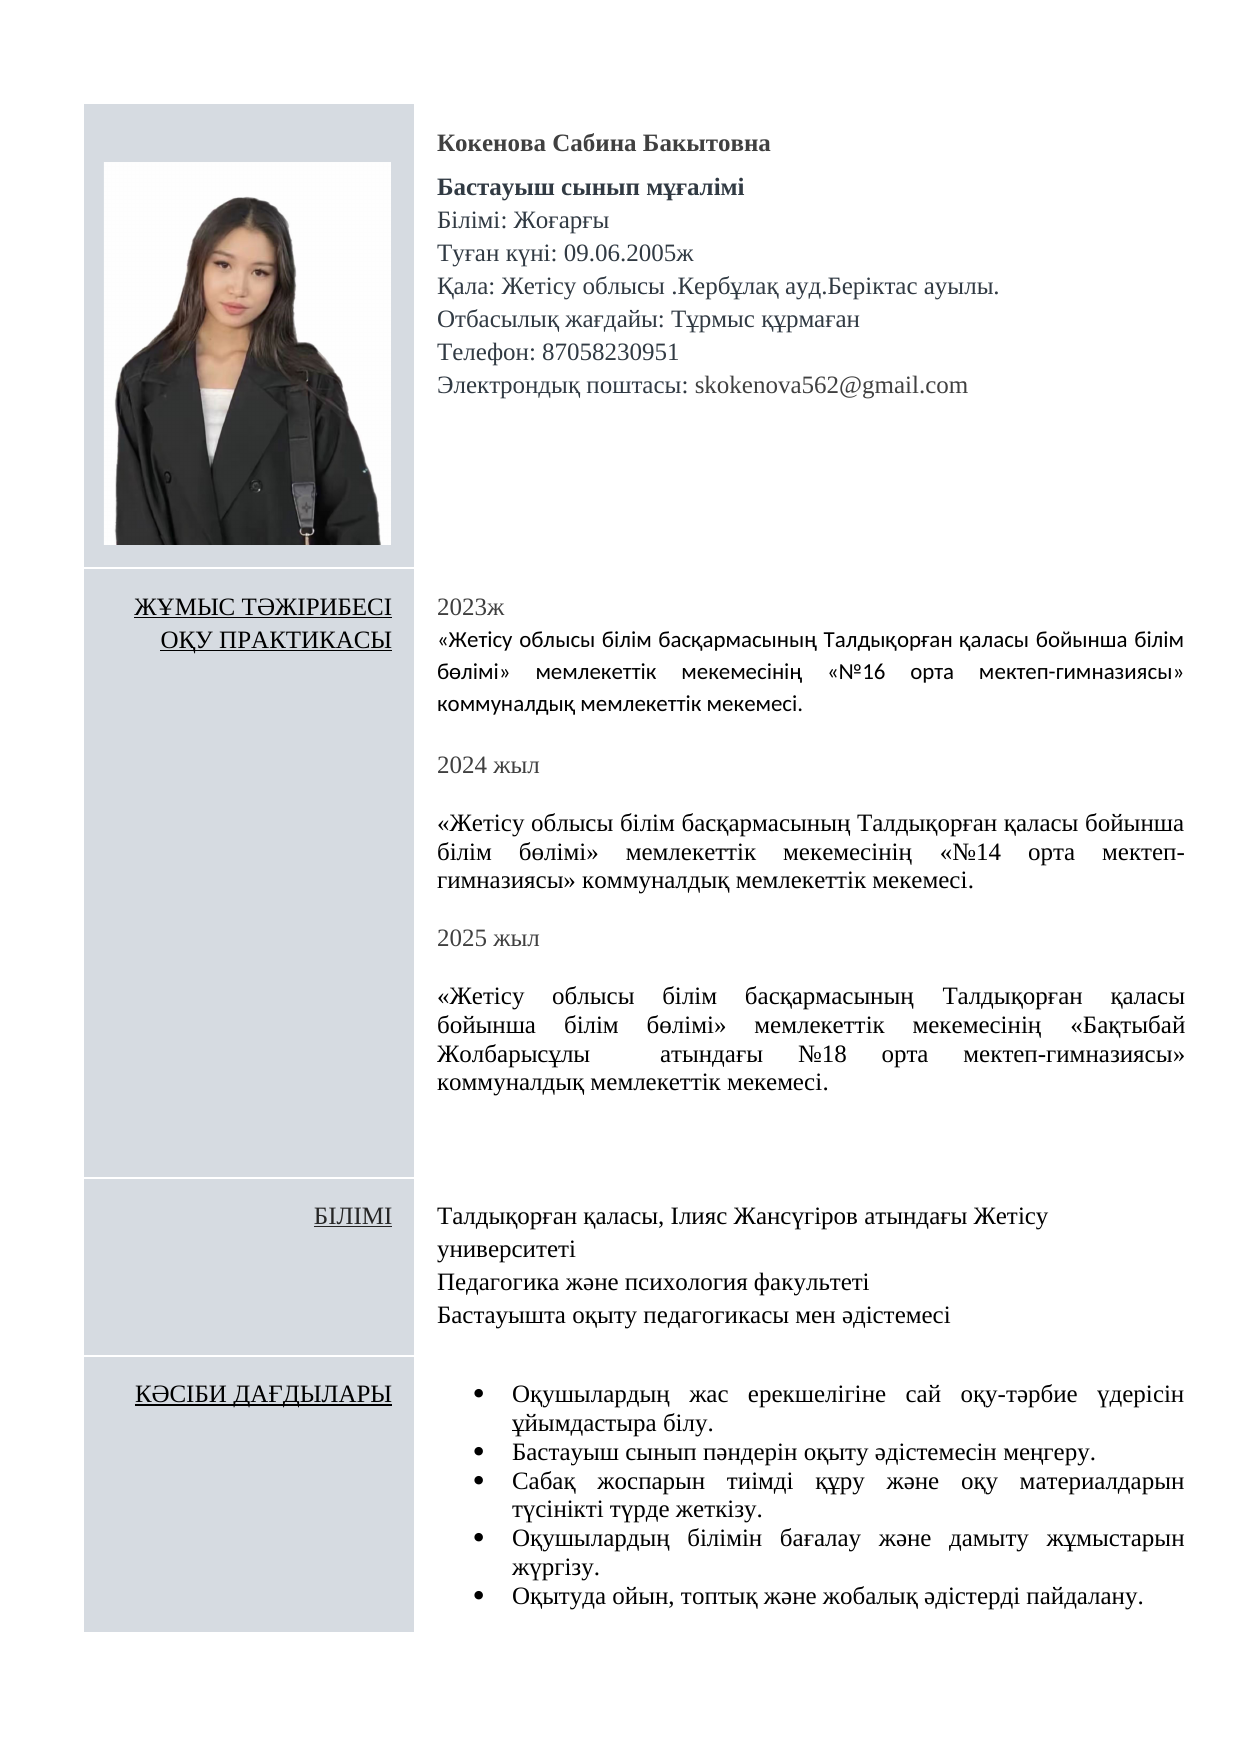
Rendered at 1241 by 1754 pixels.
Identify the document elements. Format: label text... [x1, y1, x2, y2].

table_cell ЖҰМЫС ТӘЖІРИБЕСІ ОҚУ ПРАКТИКАСЫ [84, 569, 414, 1177]
table_cell КӘСІБИ ДАҒДЫЛАРЫ [84, 1357, 414, 1632]
table_cell 2023ж «Жетісу облысы білім басқармасының Талдықорған қаласы бойынша білім бөлімі» мемлекеттік мекемесінің «№16 орта мектеп-гимназиясы» коммуналдық мемлекеттік мекемесі. 2024 жыл «Жетісу облысы білім басқармасының Талдықорған қаласы бойынша білім бөлімі» мемлекеттік мекемесінің «№14 орта мектеп-гимназиясы» коммуналдық мемлекеттік мекемесі. 2025 жыл «Жетісу облысы білім басқармасының Талдықорған қаласы бойынша білім бөлімі» мемлекеттік мекемесінің «Бақтыбай Жолбарысұлы атындағы №18 орта мектеп-гимназиясы» коммуналдық мемлекеттік мекемесі. [416, 569, 1206, 1177]
table_cell БІЛІМІ [84, 1179, 414, 1355]
table_header Кокенова Сабина Бакытовна Бастауыш сынып мұғалімі Білімі: Жоғарғы Туған күні: 09.06.2005ж Қала: Жетісу облысы .Кербұлақ ауд.Беріктас ауылы. Отбасылық жағдайы: Тұрмыс құрмаған Телефон: 87058230951 Электрондық поштасы: skokenova562@gmail.com [416, 106, 1206, 567]
picture [103, 162, 391, 545]
table_header [84, 104, 414, 567]
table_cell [416, 1357, 1206, 1632]
table_cell Талдықорған қаласы, Ілияс Жансүгіров атындағы Жетісу университеті Педагогика және психология факультеті Бастауышта оқыту педагогикасы мен әдістемесі [416, 1179, 1206, 1355]
